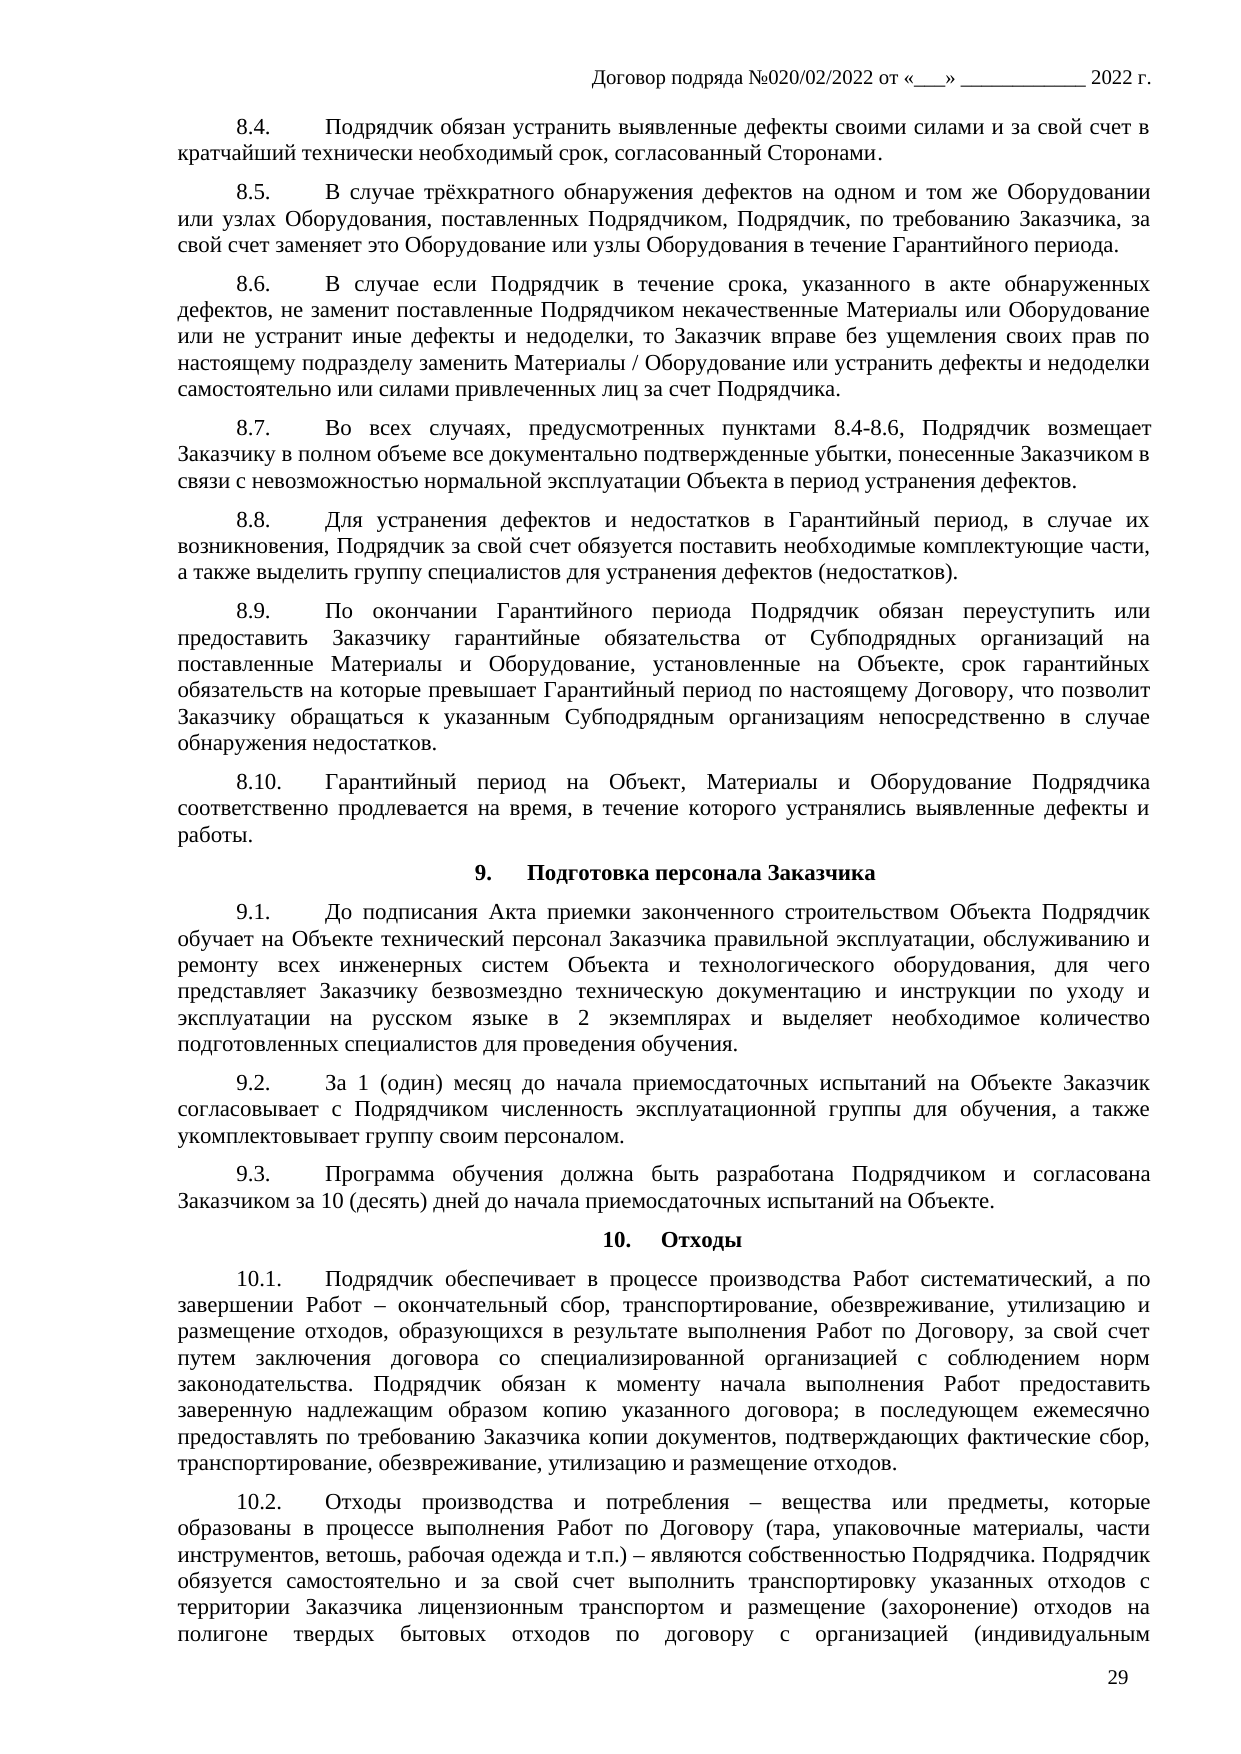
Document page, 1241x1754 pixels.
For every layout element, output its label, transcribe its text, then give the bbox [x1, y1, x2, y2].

text Во всех случаях, предусмотренных пунктами 23.4-23.6, Подрядчик возмещает Заказчику в полном объеме все документально подтвержденные убытки, понесенные Заказчиком в связи с невозможностью нормальной эксплуатации Объекта в период устранения дефектов. [177, 414, 1152, 493]
text За 1 (один) месяц до начала приемосдаточных испытаний на Объекте Заказчик согласовывает с Подрядчиком численность эксплуатационной группы для обучения, а также укомплектовывает группу своим персоналом. [177, 1069, 1152, 1148]
text В случае если Подрядчик в течение срока, указанного в акте обнаруженных дефектов, не заменит поставленные Подрядчиком некачественные Материалы или Оборудование или не устранит иные дефекты и недоделки, то Заказчик вправе без ущемления своих прав по настоящему подразделу заменить Материалы / Оборудование или устранить дефекты и недоделки самостоятельно или силами привлеченных лиц за счет Подрядчика. [177, 270, 1152, 402]
text Отходы [177, 1226, 1152, 1252]
text Программа обучения должна быть разработана Подрядчиком и согласована Заказчиком за 10 (десять) дней до начала приемосдаточных испытаний на Объекте. [177, 1161, 1152, 1213]
text Гарантийный период на Объект, Материалы и Оборудование Подрядчика соответственно продлевается на время, в течение которого устранялись выявленные дефекты и работы. [177, 768, 1152, 847]
text По окончании Гарантийного периода Подрядчик обязан переуступить или предоставить Заказчику гарантийные обязательства от Субподрядных организаций на поставленные Материалы и Оборудование, установленные на Объекте, срок гарантийных обязательств на которые превышает Гарантийный период по настоящему Договору, что позволит Заказчику обращаться к указанным Субподрядным организациям непосредственно в случае обнаружения недостатков. [177, 597, 1152, 755]
text Для устранения дефектов и недостатков в Гарантийный период, в случае их возникновения, Подрядчик за свой счет обязуется поставить необходимые комплектующие части, а также выделить группу специалистов для устранения дефектов (недостатков). [177, 506, 1152, 585]
text Подрядчик обеспечивает в процессе производства Работ систематический, а по завершении Работ – окончательный сбор, транспортирование, обезвреживание, утилизацию и размещение отходов, образующихся в результате выполнения Работ по Договору, за свой счет путем заключения договора со специализированной организацией с соблюдением норм законодательства. Подрядчик обязан к моменту начала выполнения Работ предоставить заверенную надлежащим образом копию указанного договора; в последующем ежемесячно предоставлять по требованию Заказчика копии документов, подтверждающих фактические сбор, транспортирование, обезвреживание, утилизацию и размещение отходов. [177, 1264, 1152, 1475]
text До подписания Акта приемки законченного строительством Объекта Подрядчик обучает на Объекте технический персонал Заказчика правильной эксплуатации, обслуживанию и ремонту всех инженерных систем Объекта и технологического оборудования, для чего представляет Заказчику безвозмездно техническую документацию и инструкции по уходу и эксплуатации на русском языке в 2 экземплярах и выделяет необходимое количество подготовленных специалистов для проведения обучения. [177, 898, 1152, 1056]
text Подрядчик обязан устранить выявленные дефекты своими силами и за свой счет в кратчайший технически необходимый срок, согласованный Сторонами. [177, 113, 1152, 166]
text Подготовка персонала Заказчика [177, 859, 1152, 886]
text В случае трёхкратного обнаружения дефектов на одном и том же Оборудовании или узлах Оборудования, поставленных Подрядчиком, Подрядчик, по требованию Заказчика, за свой счет заменяет это Оборудование или узлы Оборудования в течение Гарантийного периода. [177, 178, 1152, 257]
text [177, 1488, 1152, 1646]
